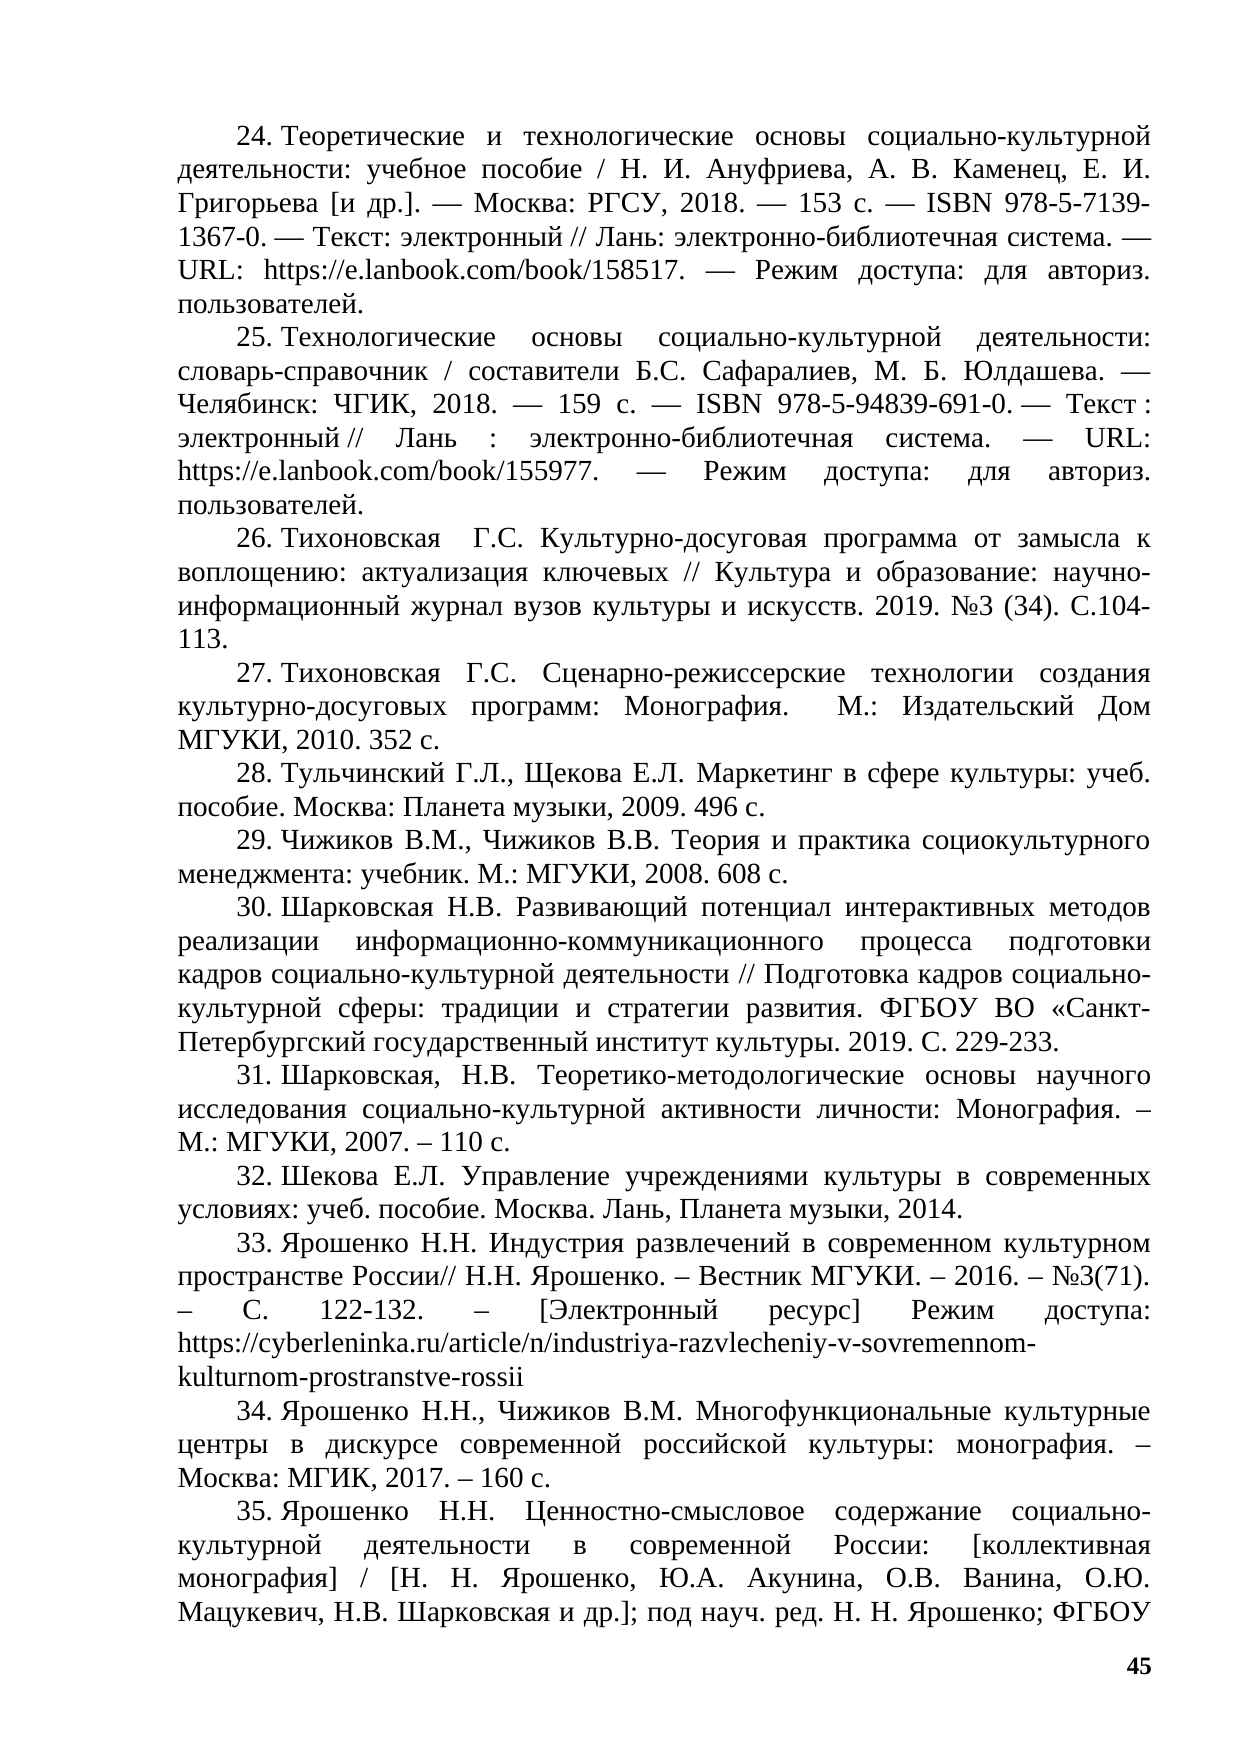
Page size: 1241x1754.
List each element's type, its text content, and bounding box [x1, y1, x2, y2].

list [177, 1493, 1152, 1627]
list Тульчинский Г.Л., Щекова Е.Л. Маркетинг в сфере культуры: учеб. пособие. Москва: Планета музыки, 2009. 496 с. [177, 755, 1152, 822]
list Тихоновская Г.С. Сценарно-режиссерские технологии создания культурно-досуговых программ: Монография. М.: Издательский Дом МГУКИ, 2010. 352 с. [177, 655, 1152, 755]
list Шекова Е.Л. Управление учреждениями культуры в современных условиях: учеб. пособие. Москва. Лань, Планета музыки, 2014. [177, 1158, 1152, 1225]
list Шарковская, Н.В. Теоретико-методологические основы научного исследования социально-культурной активности личности: Монография. – М.: МГУКИ, 2007. – 110 с. [177, 1057, 1152, 1158]
list Технологические основы социально-культурной деятельности: словарь-справочник / составители Б.С. Сафаралиев, М. Б. Юлдашева. — Челябинск: ЧГИК, 2018. — 159 с. — ISBN 978-5-94839-691-0. — Текст : электронный // Лань : электронно-библиотечная система. — URL: https://e.lanbook.com/book/155977. — Режим доступа: для авториз. пользователей. [177, 319, 1152, 521]
list Чижиков В.М., Чижиков В.В. Теория и практика социокультурного менеджмента: учебник. М.: МГУКИ, 2008. 608 с. [177, 822, 1152, 889]
list Тихоновская Г.С. Культурно-досуговая программа от замысла к воплощению: актуализация ключевых // Культура и образование: научно-информационный журнал вузов культуры и искусств. 2019. №3 (34). С.104-113. [177, 521, 1152, 655]
list Ярошенко Н.Н., Чижиков В.М. Многофункциональные культурные центры в дискурсе современной российской культуры: монография. – Москва: МГИК, 2017. – 160 с. [177, 1393, 1152, 1493]
list Ярошенко Н.Н. Индустрия развлечений в современном культурном пространстве России// Н.Н. Ярошенко. – Вестник МГУКИ. – 2016. – №3(71). – С. 122-132. – [Электронный ресурс] Режим доступа: https://cyberleninka.ru/article/n/industriya-razvlecheniy-v-sovremennom-kulturnom-prostranstve-rossii [177, 1225, 1152, 1393]
list Теоретические и технологические основы социально-культурной деятельности: учебное пособие / Н. И. Ануфриева, А. В. Каменец, Е. И. Григорьева [и др.]. — Москва: РГСУ, 2018. — 153 с. — ISBN 978-5-7139-1367-0. — Текст: электронный // Лань: электронно-библиотечная система. — URL: https://e.lanbook.com/book/158517. — Режим доступа: для авториз. пользователей. [177, 118, 1152, 319]
list Шарковская Н.В. Развивающий потенциал интерактивных методов реализации информационно-коммуникационного процесса подготовки кадров социально-культурной деятельности // Подготовка кадров социально-культурной сферы: традиции и стратегии развития. ФГБОУ ВО «Санкт-Петербургский государственный институт культуры. 2019. С. 229-233. [177, 889, 1152, 1057]
